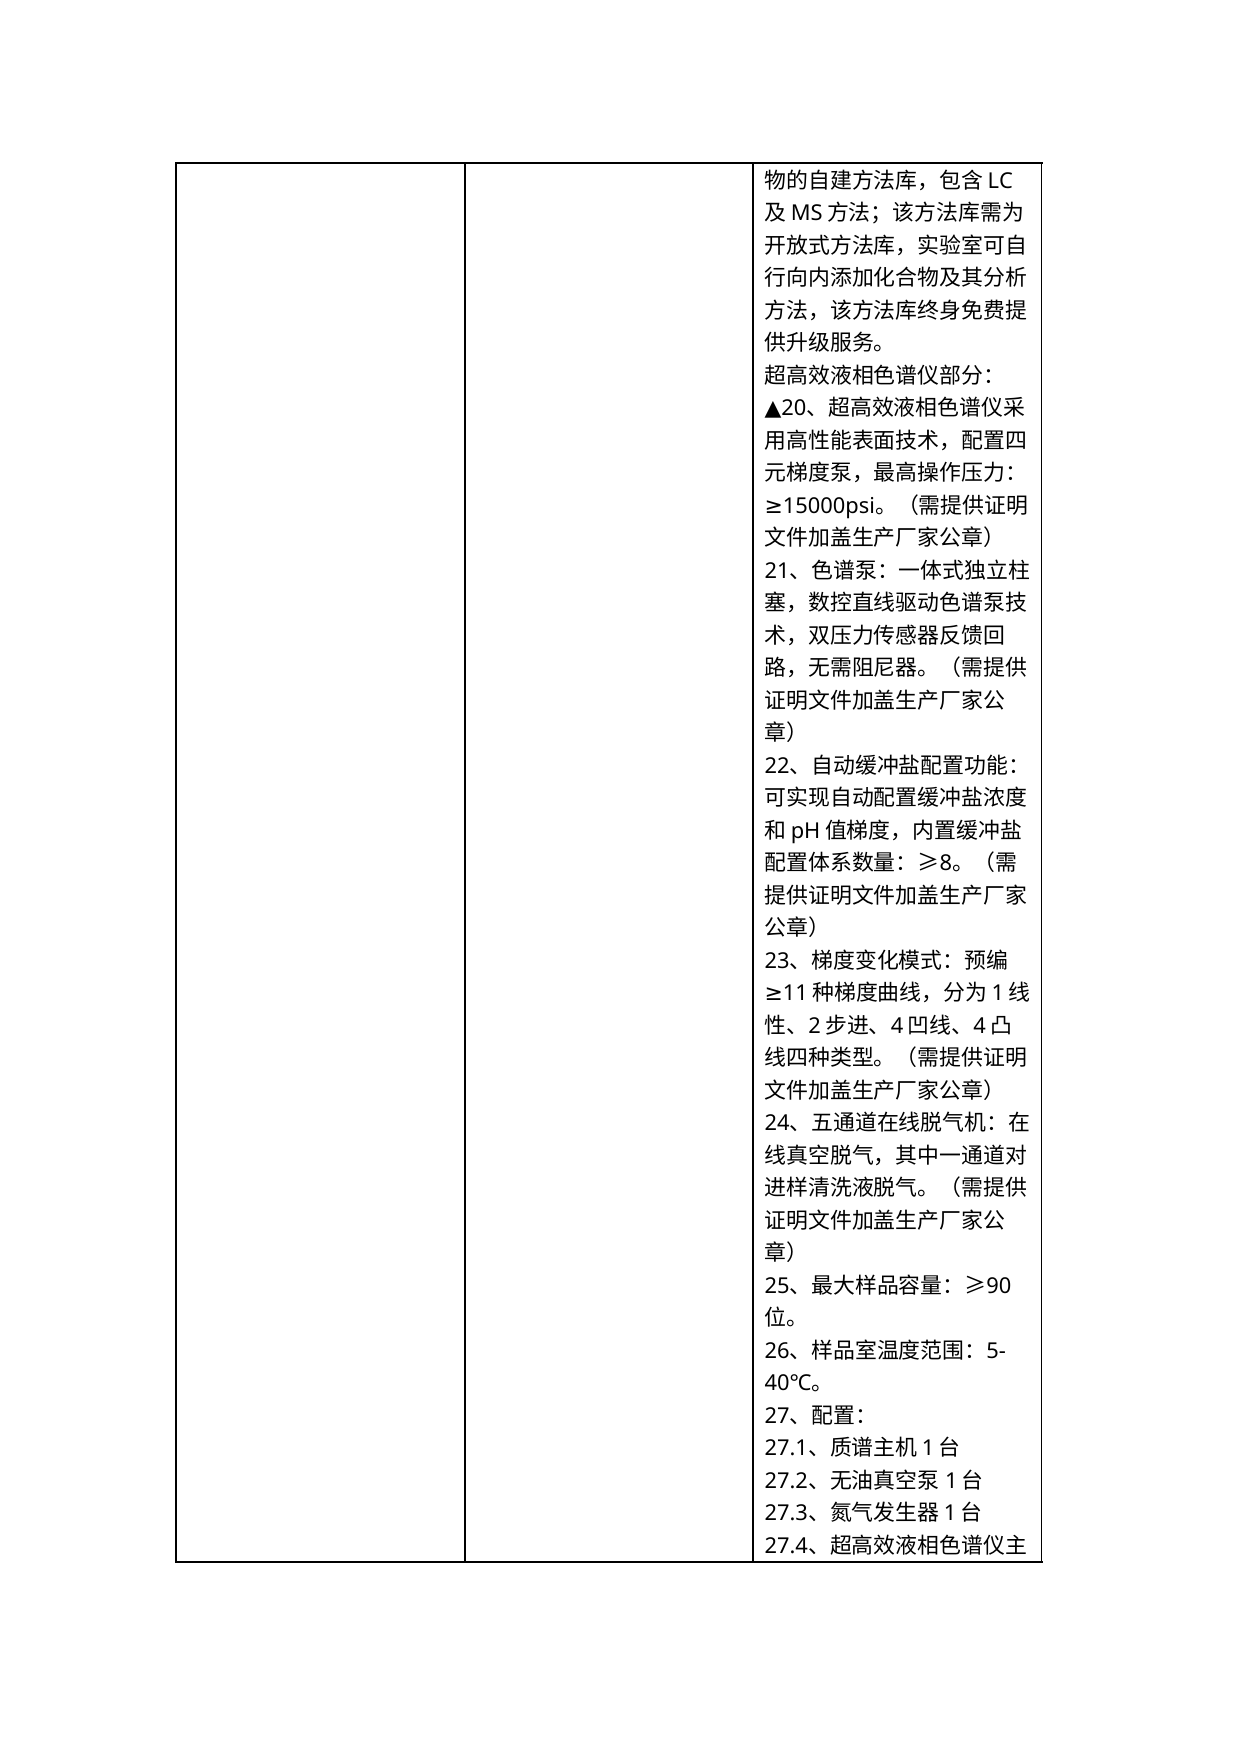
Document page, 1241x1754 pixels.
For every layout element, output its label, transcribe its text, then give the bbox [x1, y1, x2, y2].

table_cell [466, 164, 752, 1561]
table_cell 1 [177, 164, 464, 1561]
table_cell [754, 164, 1041, 1561]
